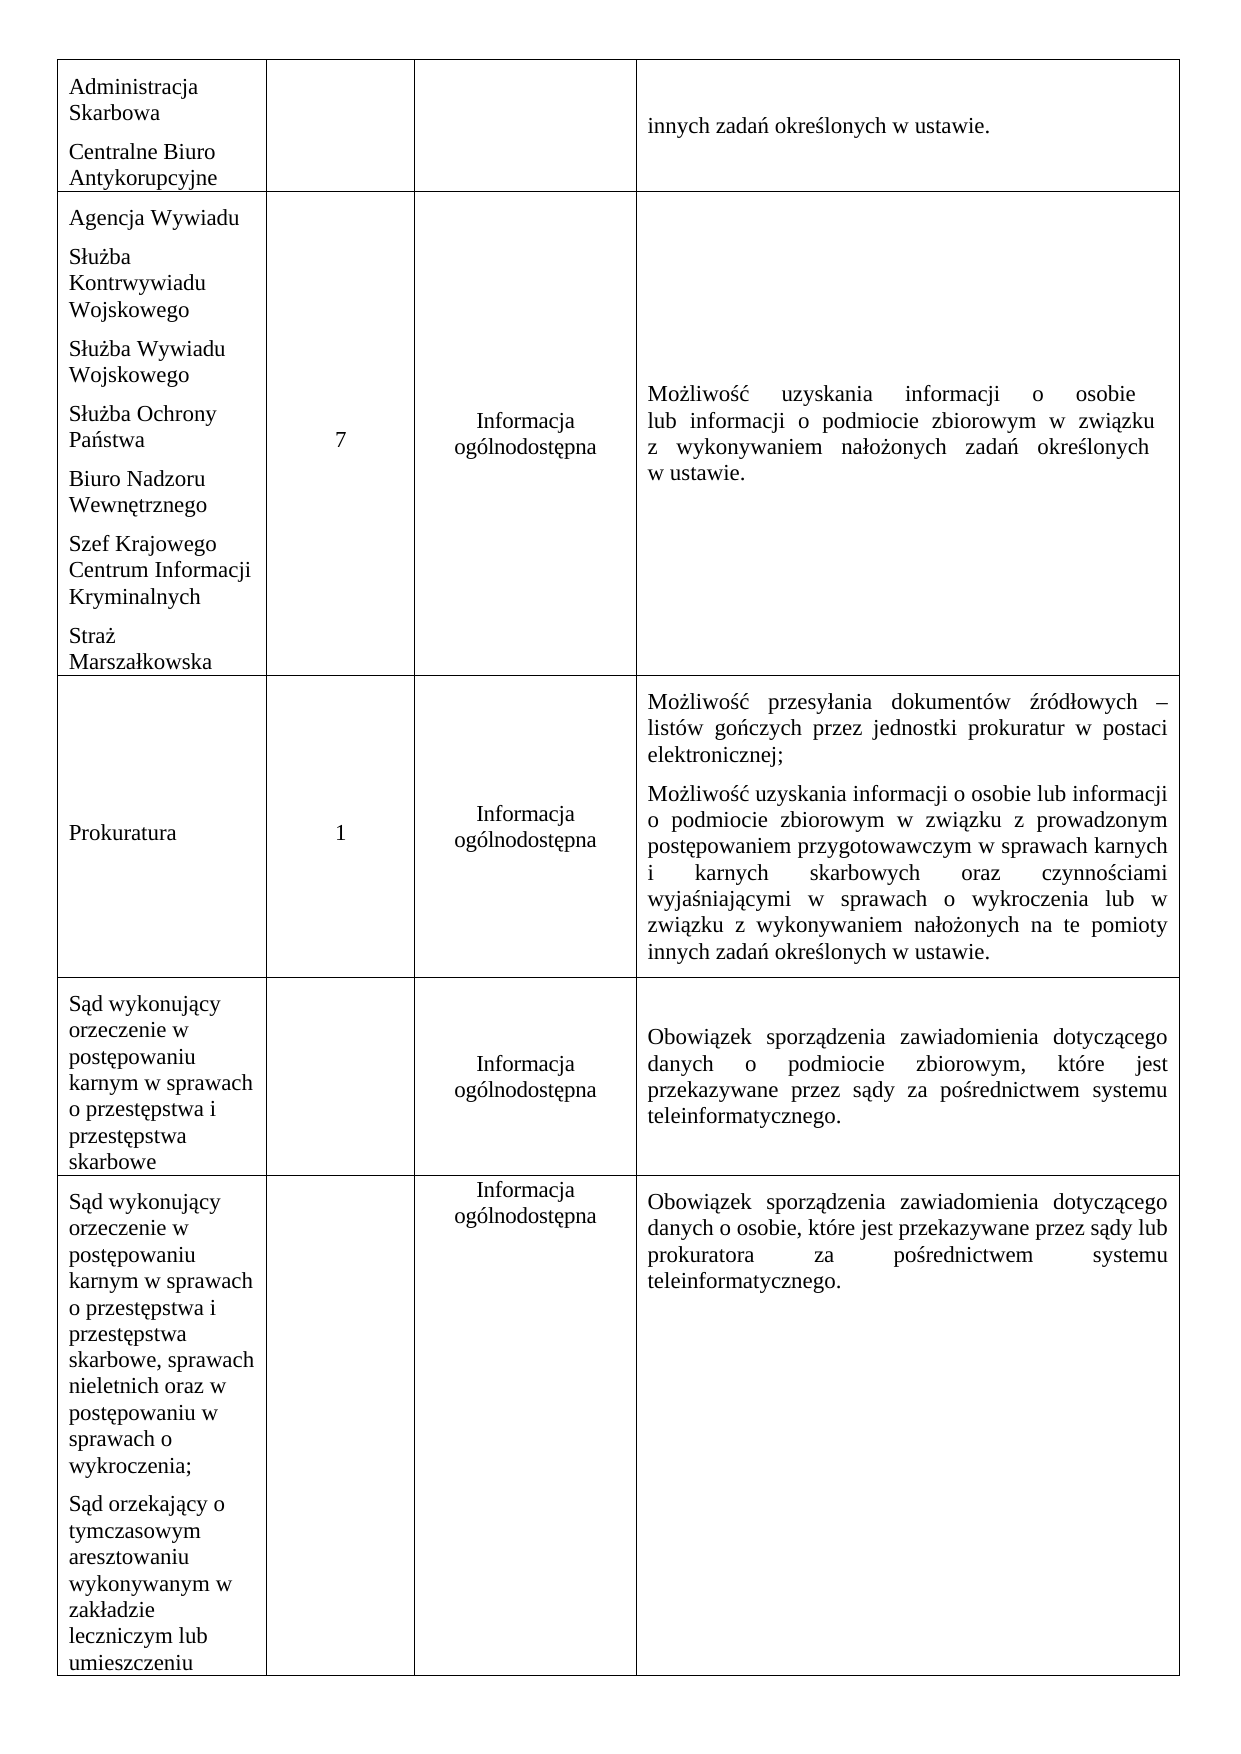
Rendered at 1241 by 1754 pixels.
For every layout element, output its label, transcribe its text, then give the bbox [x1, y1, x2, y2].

table_cell Możliwość uzyskania informacji o osobie lub informacji o podmiocie zbiorowym w związku z wykonywaniem nałożonych zadań określonych w ustawie. [637, 192, 1179, 674]
table_cell [267, 978, 414, 1174]
table_cell Możliwość przesyłania dokumentów źródłowych – listów gończych przez jednostki prokuratur w postaci elektronicznej; Możliwość uzyskania informacji o osobie lub informacji o podmiocie zbiorowym w związku z prowadzonym postępowaniem przygotowawczym w sprawach karnych i karnych skarbowych oraz czynnościami wyjaśniającymi w sprawach o wykroczenia lub w związku z wykonywaniem nałożonych na te pomioty innych zadań określonych w ustawie. [637, 676, 1179, 977]
table_cell Prokuratura [58, 676, 266, 977]
table_cell Informacja ogólnodostępna [415, 192, 636, 674]
table_cell 4 [267, 60, 414, 191]
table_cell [637, 60, 1179, 191]
table_cell Informacja ogólnodostępna [415, 676, 636, 977]
table_cell Agencja Wywiadu Służba Kontrwywiadu Wojskowego Służba Wywiadu Wojskowego Służba Ochrony Państwa Biuro Nadzoru Wewnętrznego Szef Krajowego Centrum Informacji Kryminalnych Straż Marszałkowska [58, 192, 266, 674]
table_cell 1 [267, 676, 414, 977]
table_cell Obowiązek sporządzenia zawiadomienia dotyczącego danych o podmiocie zbiorowym, które jest przekazywane przez sądy za pośrednictwem systemu teleinformatycznego. [637, 978, 1179, 1174]
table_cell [58, 60, 266, 191]
table_cell 7 [267, 192, 414, 674]
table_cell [415, 1176, 636, 1675]
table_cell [415, 60, 636, 191]
table_cell Informacja ogólnodostępna [415, 978, 636, 1174]
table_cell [637, 1176, 1179, 1675]
table_cell Sąd wykonujący orzeczenie w postępowaniu karnym w sprawach o przestępstwa i przestępstwa skarbowe [58, 978, 266, 1174]
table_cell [58, 1176, 266, 1675]
table_cell [267, 1176, 414, 1675]
